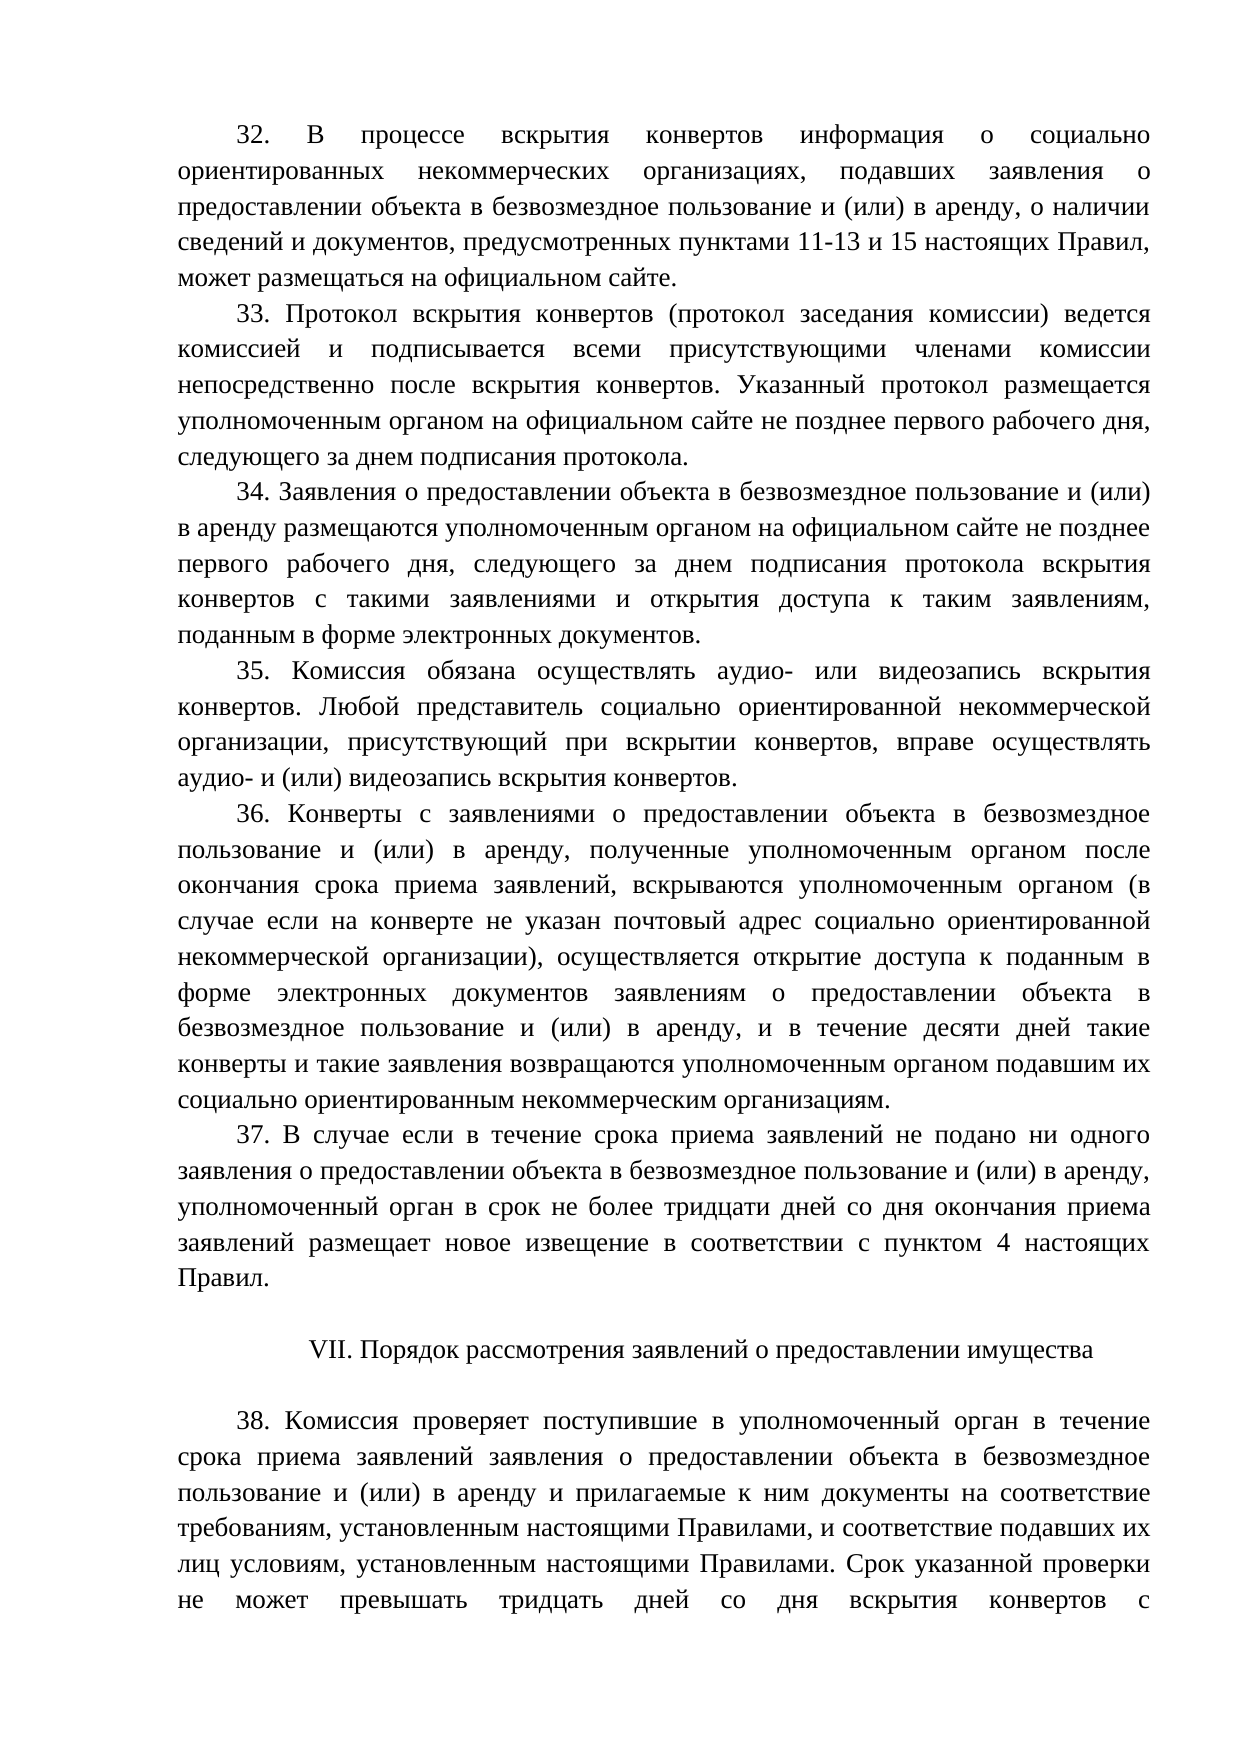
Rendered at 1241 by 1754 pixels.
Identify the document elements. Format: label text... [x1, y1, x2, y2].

text 35. Комиссия обязана осуществлять аудио- или видеозапись вскрытия конвертов. Любой представитель социально ориентированной некоммерческой организации, присутствующий при вскрытии конвертов, вправе осуществлять аудио- и (или) видеозапись вскрытия конвертов. [177, 654, 1152, 792]
text 34. Заявления о предоставлении объекта в безвозмездное пользование и (или) в аренду размещаются уполномоченным органом на официальном сайте не позднее первого рабочего дня, следующего за днем подписания протокола вскрытия конвертов с такими заявлениями и открытия доступа к таким заявлениям, поданным в форме электронных документов. [177, 475, 1152, 649]
text 33. Протокол вскрытия конвертов (протокол заседания комиссии) ведется комиссией и подписывается всеми присутствующими членами комиссии непосредственно после вскрытия конвертов. Указанный протокол размещается уполномоченным органом на официальном сайте не позднее первого рабочего дня, следующего за днем подписания протокола. [177, 297, 1152, 471]
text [177, 1404, 1152, 1614]
text VII. Порядок рассмотрения заявлений о предоставлении имущества [177, 1333, 1152, 1364]
text 37. В случае если в течение срока приема заявлений не подано ни одного заявления о предоставлении объекта в безвозмездное пользование и (или) в аренду, уполномоченный орган в срок не более тридцати дней со дня окончания приема заявлений размещает новое извещение в соответствии с пунктом 4 настоящих Правил. [177, 1118, 1152, 1293]
text 32. В процессе вскрытия конвертов информация о социально ориентированных некоммерческих организациях, подавших заявления о предоставлении объекта в безвозмездное пользование и (или) в аренду, о наличии сведений и документов, предусмотренных пунктами 11-13 и 15 настоящих Правил, может размещаться на официальном сайте. [177, 118, 1152, 292]
text 36. Конверты с заявлениями о предоставлении объекта в безвозмездное пользование и (или) в аренду, полученные уполномоченным органом после окончания срока приема заявлений, вскрываются уполномоченным органом (в случае если на конверте не указан почтовый адрес социально ориентированной некоммерческой организации), осуществляется открытие доступа к поданным в форме электронных документов заявлениям о предоставлении объекта в безвозмездное пользование и (или) в аренду, и в течение десяти дней такие конверты и такие заявления возвращаются уполномоченным органом подавшим их социально ориентированным некоммерческим организациям. [177, 797, 1152, 1114]
